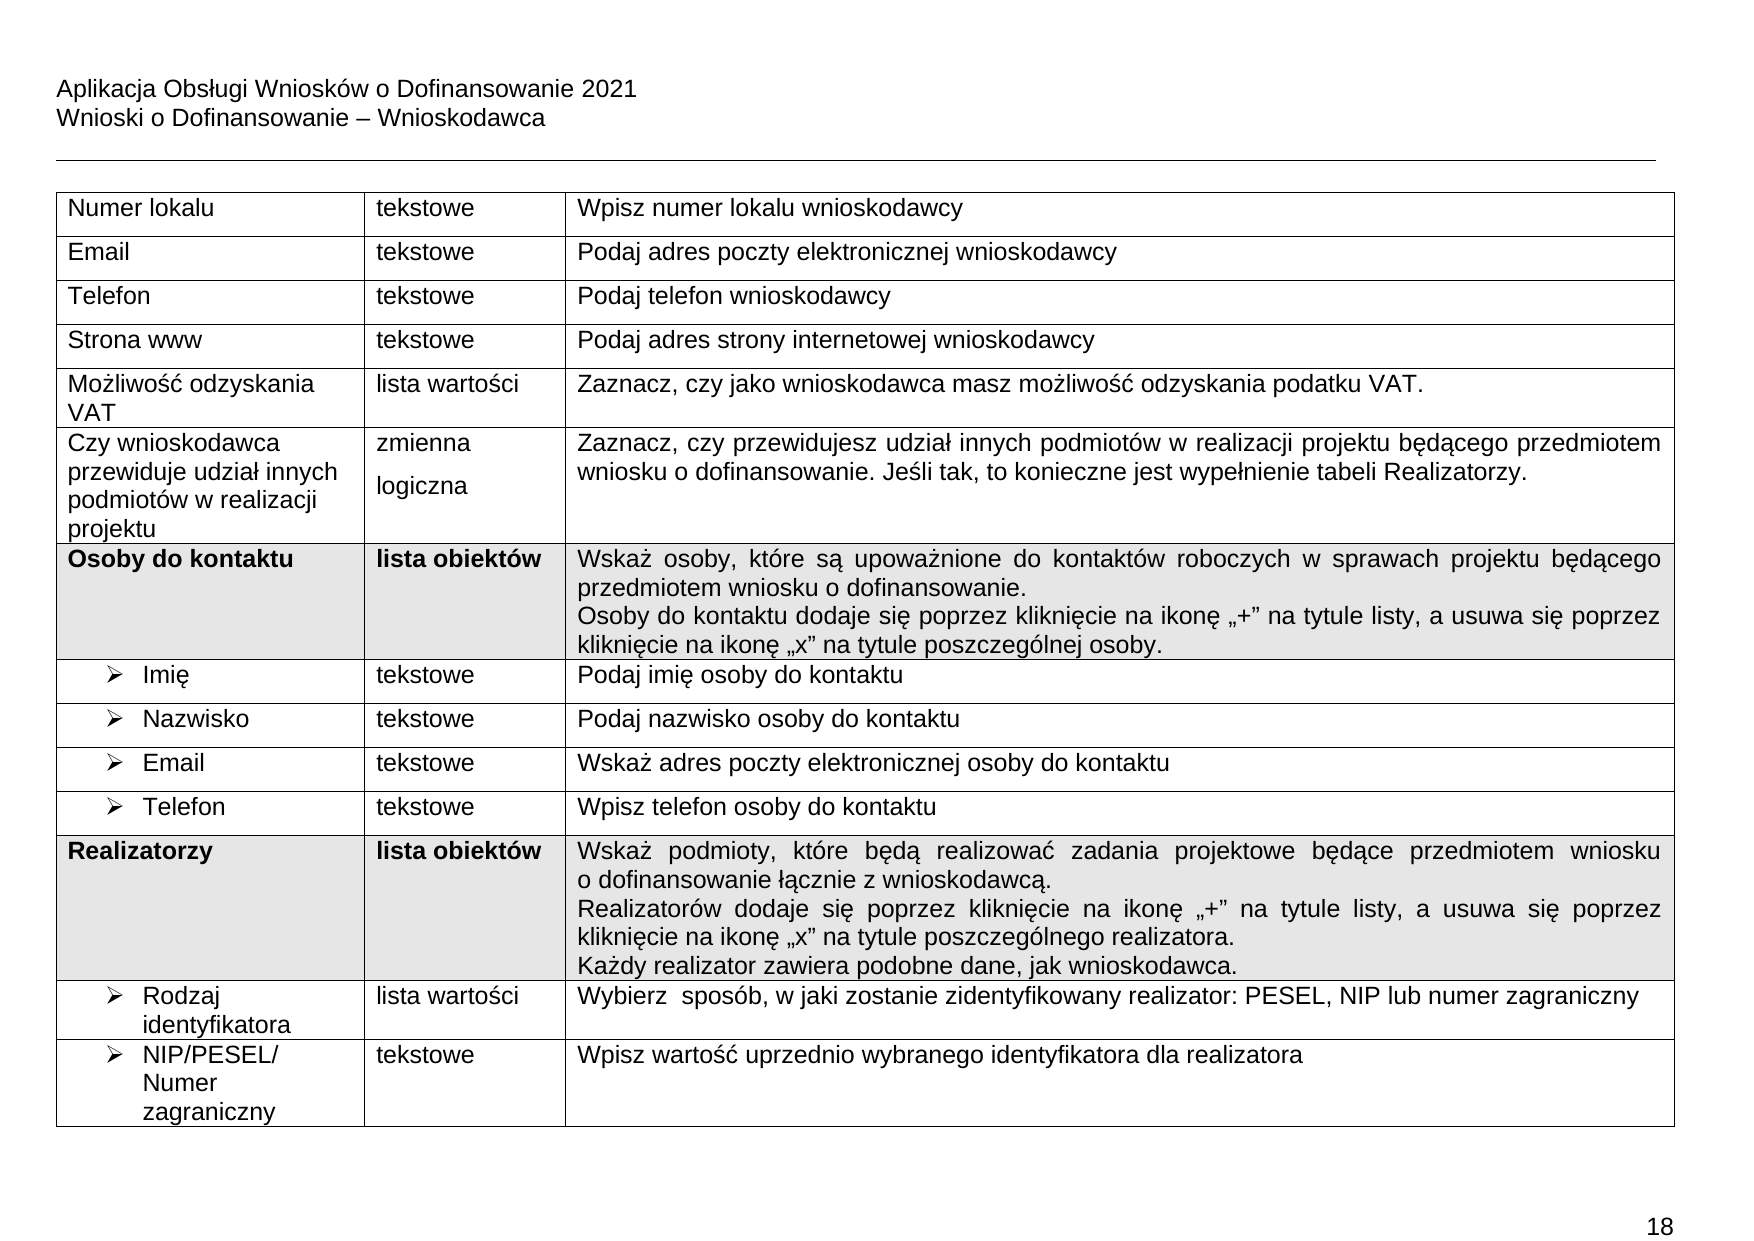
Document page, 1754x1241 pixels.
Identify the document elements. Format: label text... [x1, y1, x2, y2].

table_cell tekstowe [365, 193, 565, 236]
table_cell Imię [57, 660, 364, 703]
table_cell tekstowe [365, 792, 565, 835]
table_cell Możliwość odzyskania VAT [57, 369, 364, 427]
table_cell tekstowe [365, 704, 565, 747]
table_cell Zaznacz, czy jako wnioskodawca masz możliwość odzyskania podatku VAT. [566, 369, 1674, 427]
table_cell Podaj adres poczty elektronicznej wnioskodawcy [566, 237, 1674, 280]
table_cell lista wartości [365, 981, 565, 1038]
table_cell Email [57, 748, 364, 791]
table_cell tekstowe [365, 281, 565, 324]
table_cell Czy wnioskodawca przewiduje udział innych podmiotów w realizacji projektu [57, 428, 364, 543]
table_cell tekstowe [365, 325, 565, 368]
table_cell Rodzaj identyfikatora [57, 981, 364, 1038]
table_cell Wskaż osoby, które są upoważnione do kontaktów roboczych w sprawach projektu będącego przedmiotem wniosku o dofinansowanie. Osoby do kontaktu dodaje się poprzez kliknięcie na ikonę „+” na tytule listy, a usuwa się poprzez kliknięcie na ikonę „x” na tytule poszczególnej osoby. [566, 544, 1674, 659]
table_cell Telefon [57, 792, 364, 835]
table_cell tekstowe [365, 748, 565, 791]
table_cell Osoby do kontaktu [57, 544, 364, 659]
table_cell Wpisz telefon osoby do kontaktu [566, 792, 1674, 835]
table_cell lista obiektów [365, 836, 565, 980]
table_cell Realizatorzy [57, 836, 364, 980]
table_cell Nazwisko [57, 704, 364, 747]
table_cell NIP/PESEL/Numer zagraniczny [57, 1040, 364, 1126]
table_cell Wskaż adres poczty elektronicznej osoby do kontaktu [566, 748, 1674, 791]
table_cell lista obiektów [365, 544, 565, 659]
table_cell Podaj imię osoby do kontaktu [566, 660, 1674, 703]
table_cell Podaj telefon wnioskodawcy [566, 281, 1674, 324]
table_cell Wskaż podmioty, które będą realizować zadania projektowe będące przedmiotem wniosku o dofinansowanie łącznie z wnioskodawcą. Realizatorów dodaje się poprzez kliknięcie na ikonę „+” na tytule listy, a usuwa się poprzez kliknięcie na ikonę „x” na tytule poszczególnego realizatora. Każdy realizator zawiera podobne dane, jak wnioskodawca. [566, 836, 1674, 980]
table_cell Email [57, 237, 364, 280]
table_cell Podaj nazwisko osoby do kontaktu [566, 704, 1674, 747]
table_cell tekstowe [365, 1040, 565, 1126]
table_cell Strona www [57, 325, 364, 368]
table_cell Wpisz wartość uprzednio wybranego identyfikatora dla realizatora [566, 1040, 1674, 1126]
table_cell Telefon [57, 281, 364, 324]
table_cell tekstowe [365, 660, 565, 703]
table_cell Podaj adres strony internetowej wnioskodawcy [566, 325, 1674, 368]
table_cell Wybierz sposób, w jaki zostanie zidentyfikowany realizator: PESEL, NIP lub numer zagraniczny [566, 981, 1674, 1038]
table_cell Zaznacz, czy przewidujesz udział innych podmiotów w realizacji projektu będącego przedmiotem wniosku o dofinansowanie. Jeśli tak, to konieczne jest wypełnienie tabeli Realizatorzy. [566, 428, 1674, 543]
table_cell Numer lokalu [57, 193, 364, 236]
table_cell lista wartości [365, 369, 565, 427]
table_cell zmienna logiczna [365, 428, 565, 543]
table_cell Wpisz numer lokalu wnioskodawcy [566, 193, 1674, 236]
table_cell tekstowe [365, 237, 565, 280]
